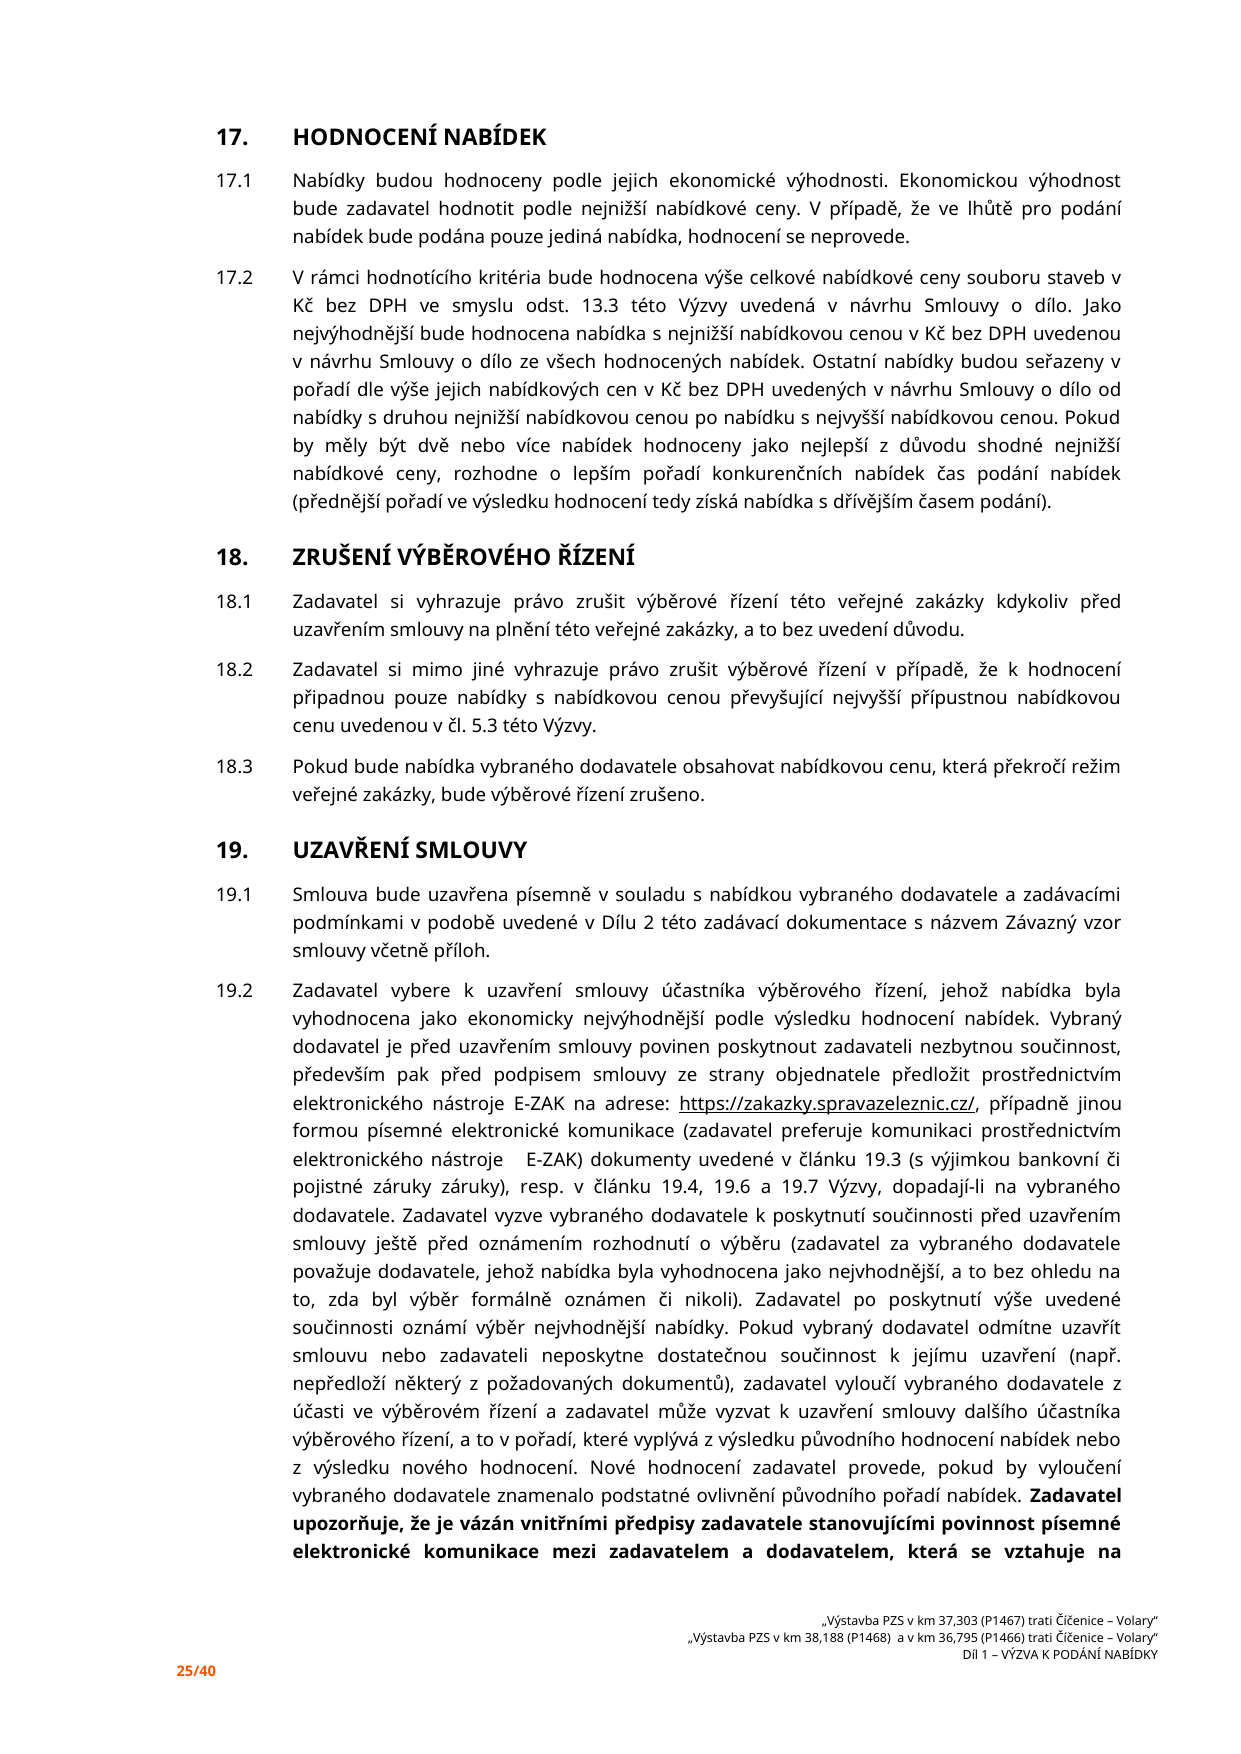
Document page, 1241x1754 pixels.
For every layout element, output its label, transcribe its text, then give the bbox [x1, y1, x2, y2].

text ZRUŠENÍ VÝBĚROVÉHO ŘÍZENÍ [216, 541, 1122, 572]
text UZAVŘENÍ SMLOUVY [216, 834, 1122, 866]
text Nabídky budou hodnoceny podle jejich ekonomické výhodnosti. Ekonomickou výhodnost bude zadavatel hodnotit podle nejnižší nabídkové ceny. V případě, že ve lhůtě pro podání nabídek bude podána pouze jediná nabídka, hodnocení se neprovede. [216, 167, 1122, 249]
text Zadavatel si vyhrazuje právo zrušit výběrové řízení této veřejné zakázky kdykoliv před uzavřením smlouvy na plnění této veřejné zakázky, a to bez uvedení důvodu. [216, 588, 1122, 642]
text Zadavatel si mimo jiné vyhrazuje právo zrušit výběrové řízení v případě, že k hodnocení připadnou pouze nabídky s nabídkovou cenou převyšující nejvyšší přípustnou nabídkovou cenu uvedenou v čl. 5.3 této Výzvy. [216, 657, 1122, 738]
text Pokud bude nabídka vybraného dodavatele obsahovat nabídkovou cenu, která překročí režim veřejné zakázky, bude výběrové řízení zrušeno. [216, 753, 1122, 807]
text V rámci hodnotícího kritéria bude hodnocena výše celkové nabídkové ceny souboru staveb v Kč bez DPH ve smyslu odst. 13.3 této Výzvy uvedená v návrhu Smlouvy o dílo. Jako nejvýhodnější bude hodnocena nabídka s nejnižší nabídkovou cenou v Kč bez DPH uvedenou v návrhu Smlouvy o dílo ze všech hodnocených nabídek. Ostatní nabídky budou seřazeny v pořadí dle výše jejich nabídkových cen v Kč bez DPH uvedených v návrhu Smlouvy o dílo od nabídky s druhou nejnižší nabídkovou cenou po nabídku s nejvyšší nabídkovou cenou. Pokud by měly být dvě nebo více nabídek hodnoceny jako nejlepší z důvodu shodné nejnižší nabídkové ceny, rozhodne o lepším pořadí konkurenčních nabídek čas podání nabídek (přednější pořadí ve výsledku hodnocení tedy získá nabídka s dřívějším časem podání). [216, 264, 1122, 514]
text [216, 978, 1122, 1564]
text Smlouva bude uzavřena písemně v souladu s nabídkou vybraného dodavatele a zadávacími podmínkami v podobě uvedené v Dílu 2 této zadávací dokumentace s názvem Závazný vzor smlouvy včetně příloh. [216, 881, 1122, 963]
text HODNOCENÍ NABÍDEK [216, 121, 1122, 152]
